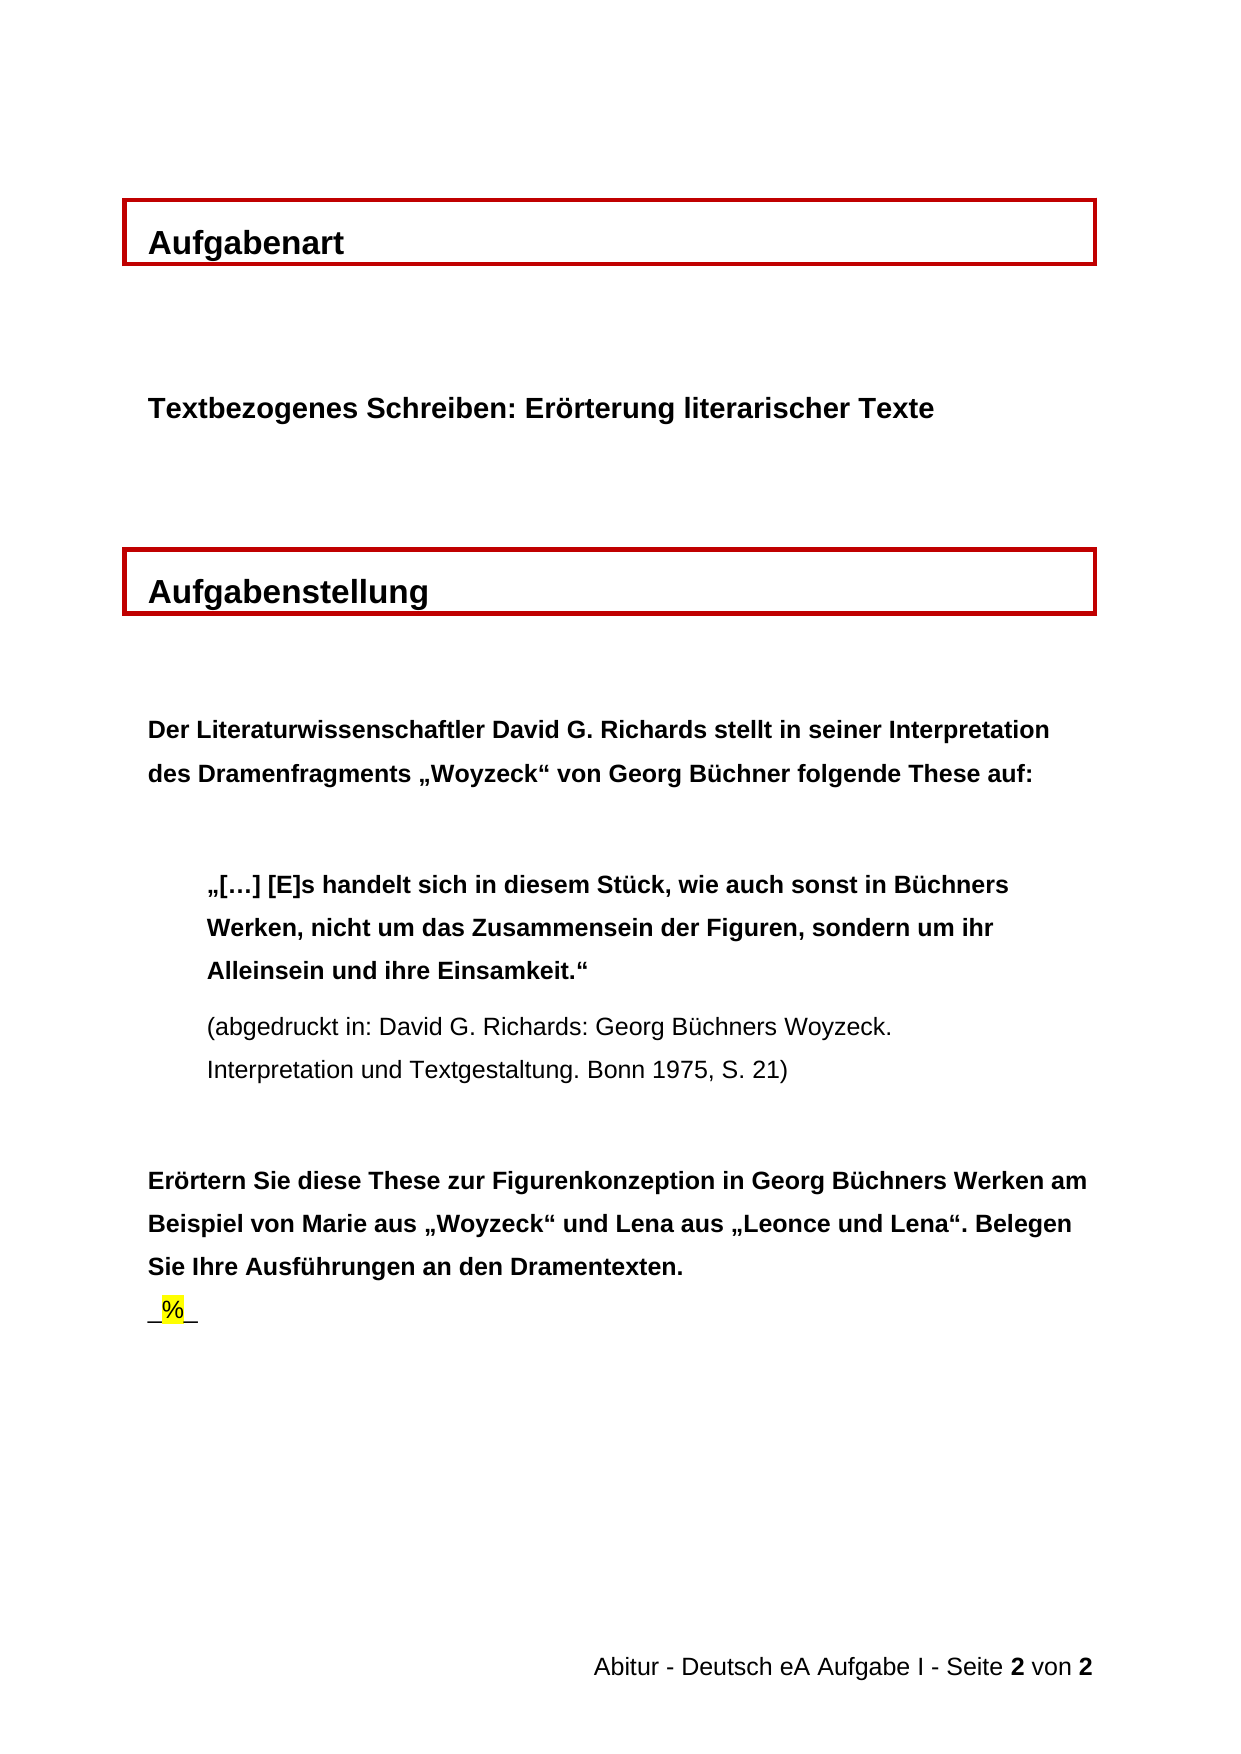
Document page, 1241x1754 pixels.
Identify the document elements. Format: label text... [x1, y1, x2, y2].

text Erörtern Sie diese These zur Figurenkonzeption in Georg Büchners Werken am Beispiel von Marie aus „Woyzeck“ und Lena aus „Leonce und Lena“. Belegen Sie Ihre Ausführungen an den Dramentexten. _%_ [148, 1166, 1093, 1324]
list (abgedruckt in: David G. Richards: Georg Büchners Woyzeck. Interpretation und Textgestaltung. Bonn 1975, S. 21) [207, 1012, 1093, 1083]
list „[…] [E]s handelt sich in diesem Stück, wie auch sonst in Büchners Werken, nicht um das Zusammensein der Figuren, sondern um ihr Alleinsein und ihre Einsamkeit.“ [207, 870, 1093, 985]
text Der Literaturwissenschaftler David G. Richards stellt in seiner Interpretation des Dramenfragments „Woyzeck“ von Georg Büchner folgende These auf: [148, 715, 1093, 787]
subtitle Aufgabenstellung [127, 552, 1093, 611]
subtitle Textbezogenes Schreiben: Erörterung literarischer Texte [148, 391, 1093, 424]
subtitle Aufgabenart [127, 202, 1093, 262]
